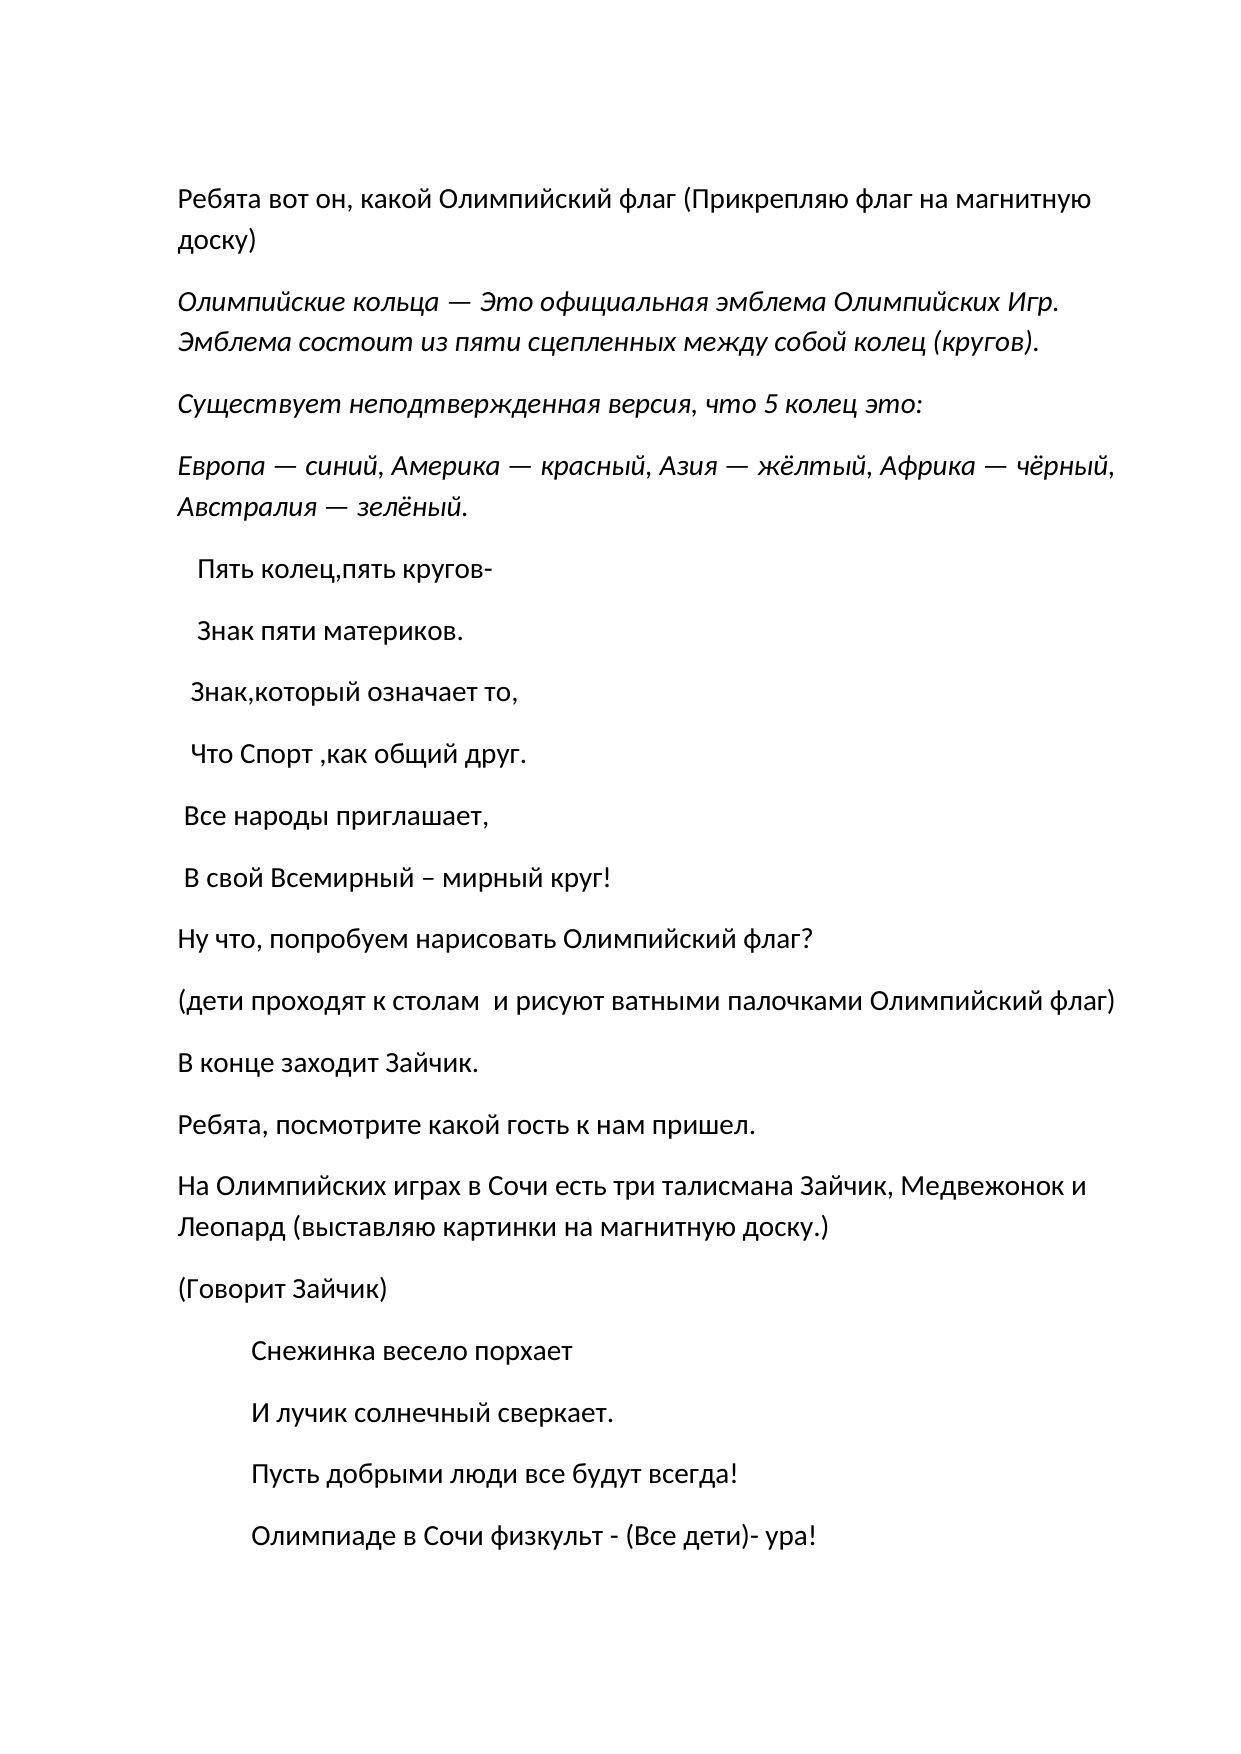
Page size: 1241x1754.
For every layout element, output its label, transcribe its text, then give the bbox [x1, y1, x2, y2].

text Знак пяти материков. [177, 612, 1152, 647]
text Пусть добрыми люди все будут всегда! [177, 1456, 1152, 1491]
text (дети проходят к столам и рисуют ватными палочками Олимпийский флаг) [177, 982, 1152, 1018]
text Олимпийские кольца — Это официальная эмблема Олимпийских Игр. Эмблема состоит из пяти сцепленных между собой колец (кругов). [177, 283, 1152, 359]
text Ну что, попробуем нарисовать Олимпийский флаг? [177, 920, 1152, 956]
text Европа — синий, Америка — красный, Азия — жёлтый, Африка — чёрный, Австралия — зелёный. [177, 447, 1152, 524]
text Существует неподтвержденная версия, что 5 колец это: [177, 385, 1152, 421]
text Что Спорт ,как общий друг. [177, 735, 1152, 771]
text Олимпиаде в Сочи физкульт - (Все дети)- ура! [177, 1517, 1152, 1553]
text Ребята, посмотрите какой гость к нам пришел. [177, 1106, 1152, 1141]
text Знак,который означает то, [177, 673, 1152, 709]
text И лучик солнечный сверкает. [177, 1394, 1152, 1429]
text На Олимпийских играх в Сочи есть три талисмана Зайчик, Медвежонок и Леопард (выставляю картинки на магнитную доску.) [177, 1167, 1152, 1244]
text В свой Всемирный – мирный круг! [177, 859, 1152, 894]
text В конце заходит Зайчик. [177, 1044, 1152, 1079]
text Все народы приглашает, [177, 797, 1152, 832]
text Ребята вот он, какой Олимпийский флаг (Прикрепляю флаг на магнитную доску) [177, 180, 1152, 256]
text Снежинка весело порхает [177, 1332, 1152, 1368]
text (Говорит Зайчик) [177, 1270, 1152, 1306]
text Пять колец,пять кругов- [177, 550, 1152, 585]
